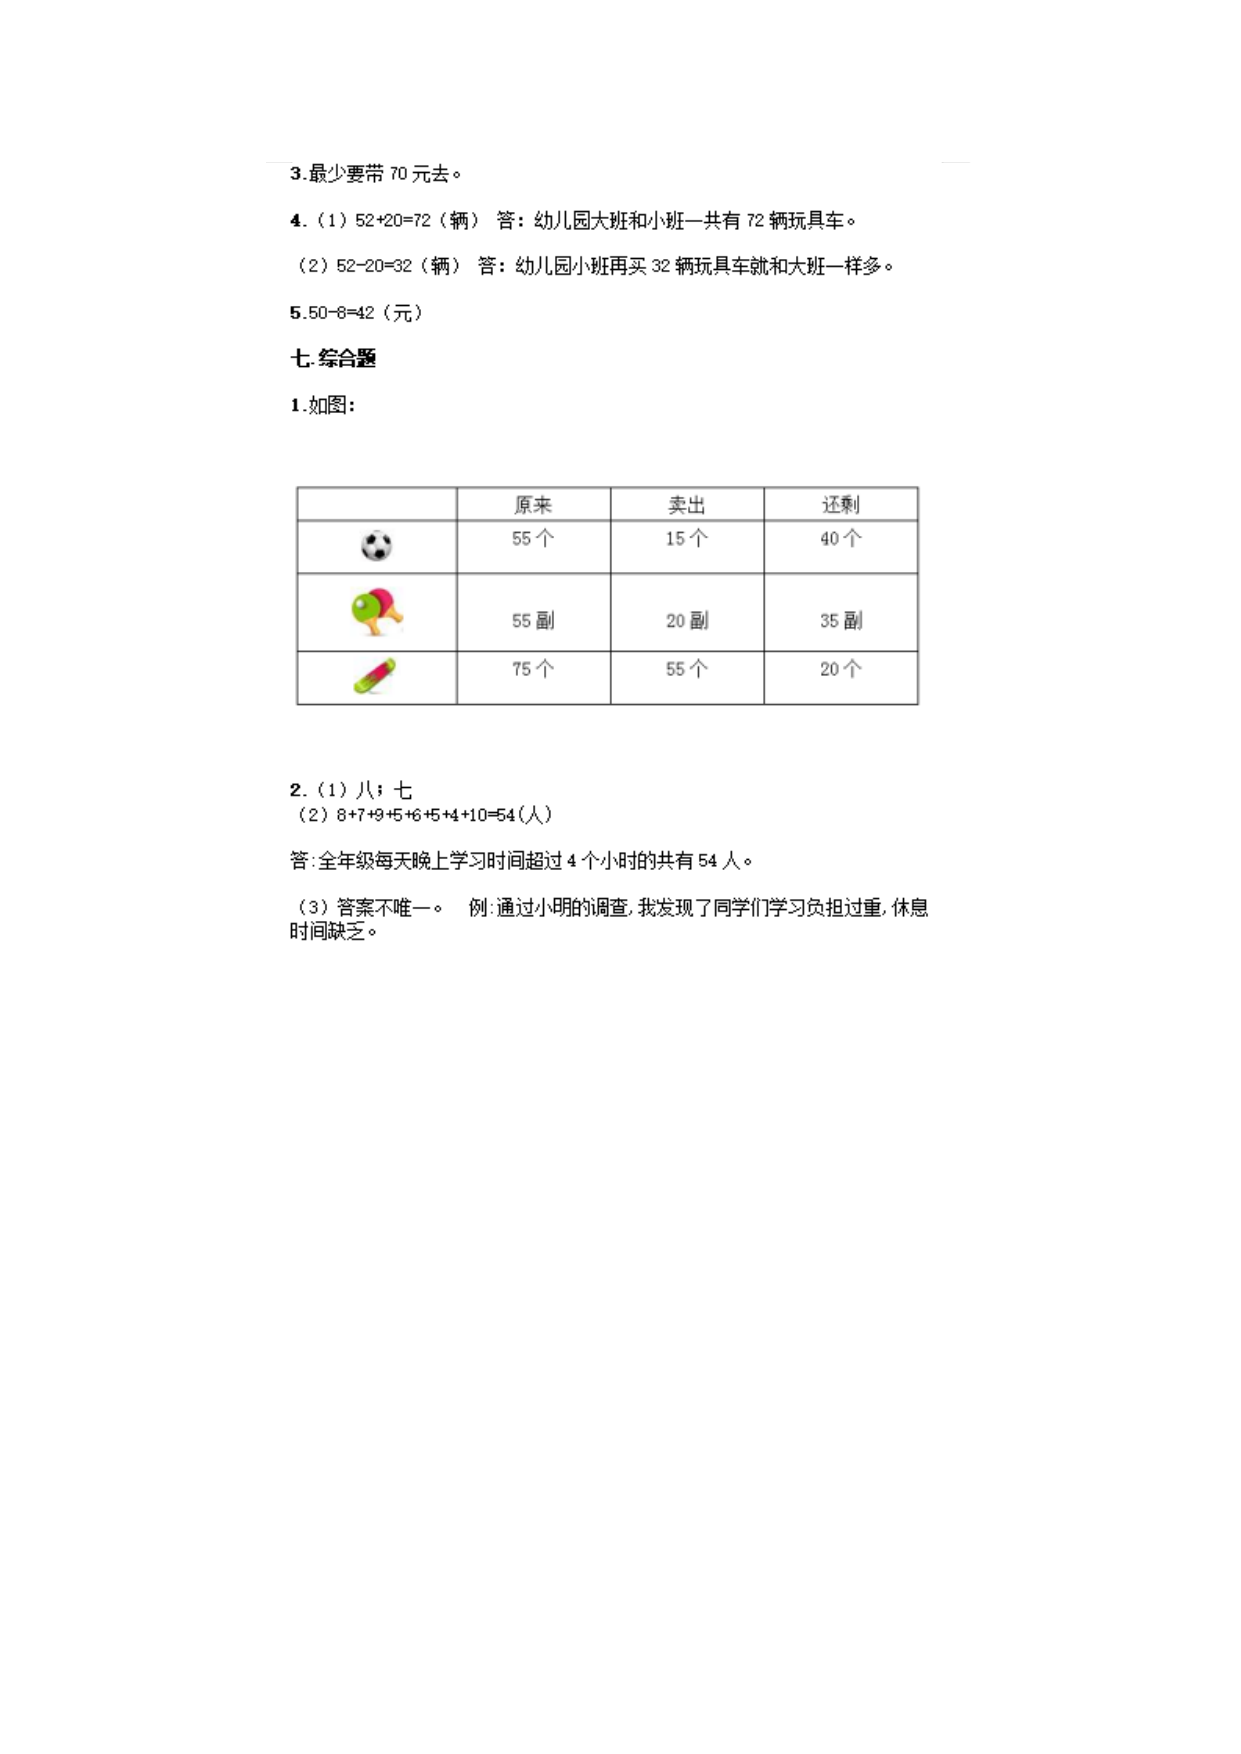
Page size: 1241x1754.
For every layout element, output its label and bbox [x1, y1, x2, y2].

picture [266, 162, 974, 956]
